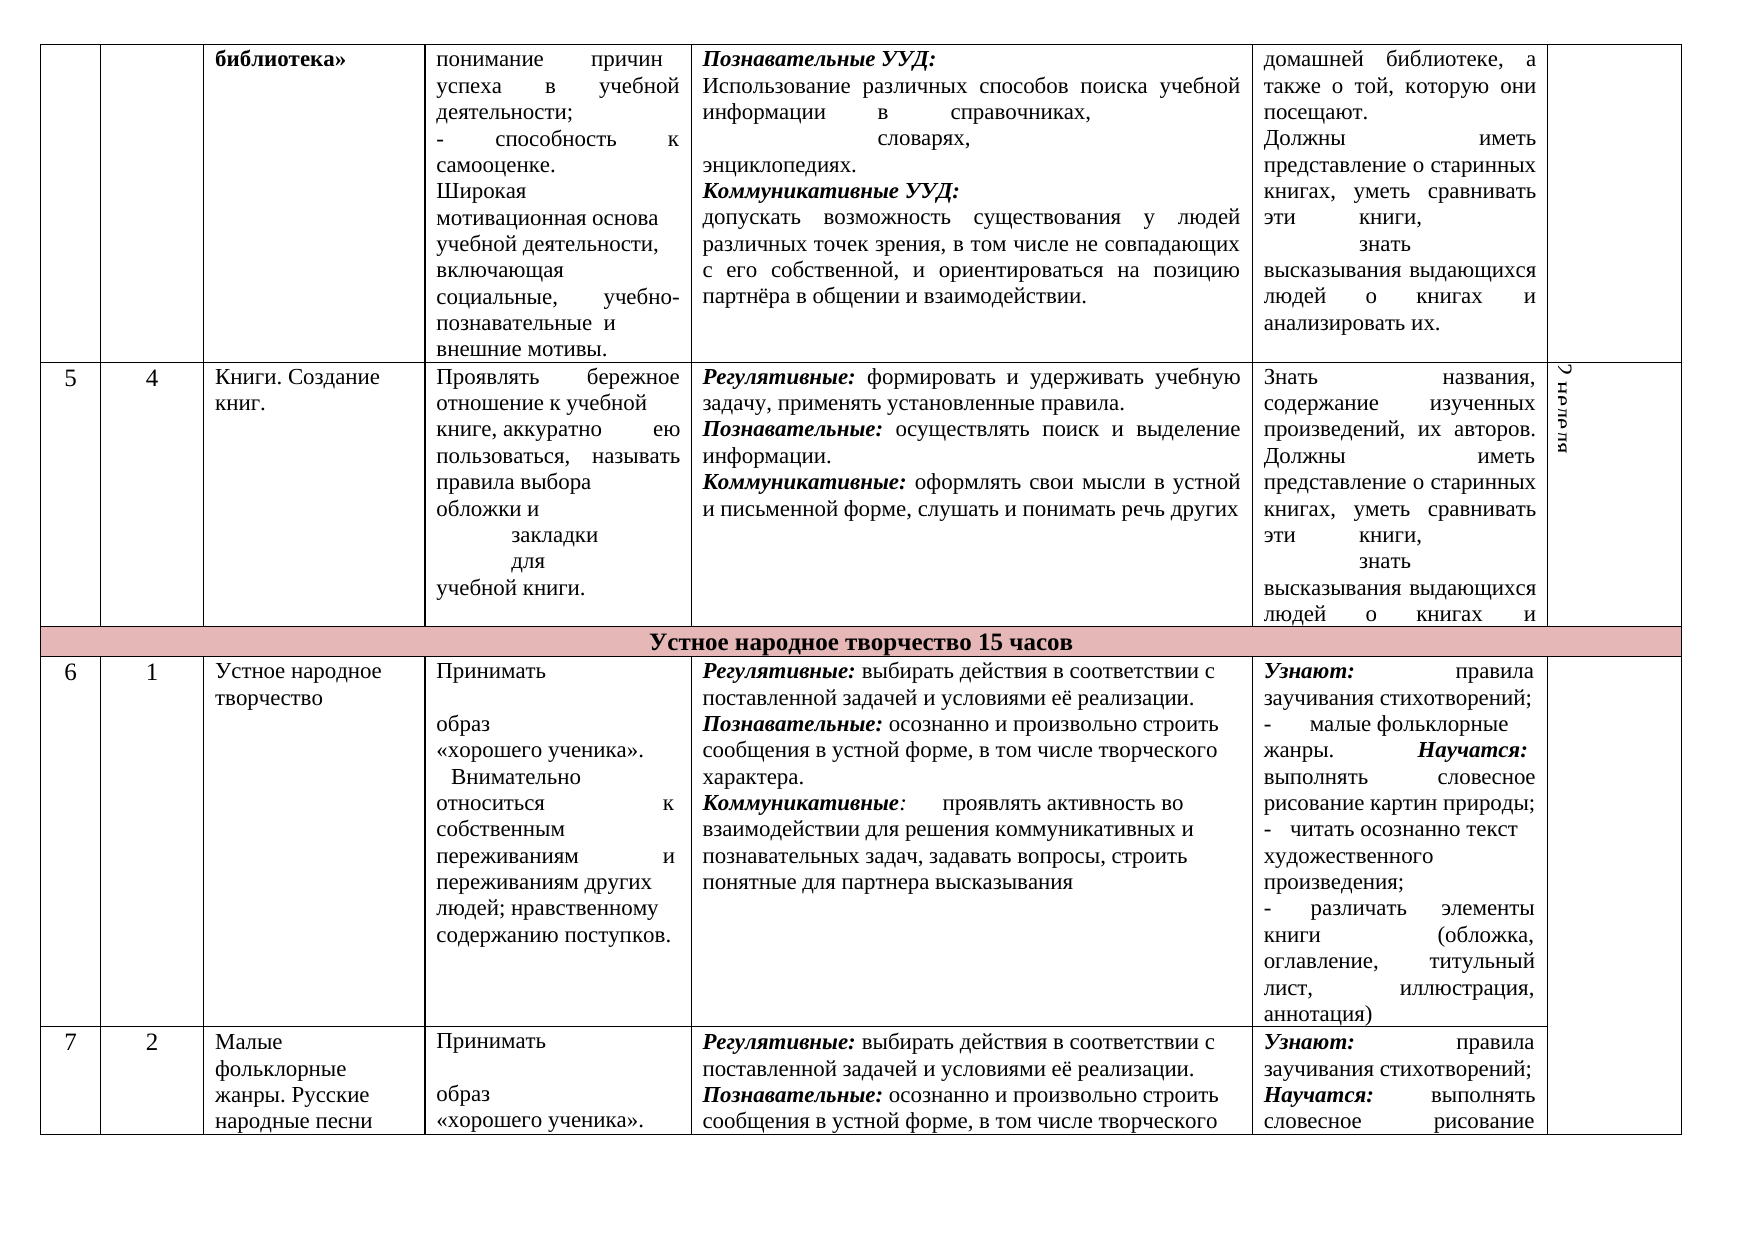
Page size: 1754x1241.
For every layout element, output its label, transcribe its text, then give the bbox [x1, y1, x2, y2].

table_cell [1548, 657, 1681, 1134]
table_cell Малые фольклорные жанры. Русские народные песни [204, 1027, 424, 1134]
table_header Познавательные УУД: Использование различных способов поиска учебной информации в справочниках, словарях, энциклопедиях. Коммуникативные УУД: допускать возможность существования у людей различных точек зрения, в том числе не совпадающих с его собственной, и ориентироваться на позицию партнёра в общении и взаимодействии. [692, 45, 1252, 362]
table_cell Узнают: правила заучивания стихотворений; Научатся: выполнять словесное рисование [1253, 1027, 1547, 1134]
table_cell 5 [41, 363, 100, 626]
table_header библиотека» [204, 45, 424, 362]
table_cell Проявлять бережное отношение к учебной книге, аккуратно ею пользоваться, называть правила выбора обложки и закладки для учебной книги. [426, 363, 691, 626]
table_cell Регулятивные: выбирать действия в соответствии с поставленной задачей и условиями её реализации. Познавательные: осознанно и произвольно строить сообщения в устной форме, в том числе творческого характера. Коммуникативные: проявлять активность во взаимодействии для решения коммуникативных и познавательных задач, задавать вопросы, строить понятные для партнера высказывания [692, 657, 1252, 1026]
table_cell Принимать образ «хорошего ученика». Внимательно относиться к собственным переживаниям и переживаниям других людей; нравственному содержанию поступков. [426, 657, 691, 1026]
table_cell Устное народное творчество [204, 657, 424, 1026]
table_cell Знать названия, содержание изученных произведений, их авторов. Должны иметь представление о старинных книгах, уметь сравнивать эти книги, знать высказывания выдающихся людей о книгах и анализировать их. [1253, 363, 1547, 626]
table_cell 2 [101, 1027, 203, 1134]
table_cell 1 [101, 657, 203, 1026]
table_header [1548, 45, 1681, 362]
table_cell 2 неделя [1548, 363, 1681, 626]
table_cell 6 [41, 657, 100, 1026]
table_cell Устное народное творчество 15 часов [41, 627, 1681, 656]
table_cell 4 [101, 363, 203, 626]
table_header [101, 45, 203, 362]
table_cell Книги. Создание книг. [204, 363, 424, 626]
table_cell 7 [41, 1027, 100, 1134]
table_header [41, 45, 100, 362]
table_header понимание причин успеха в учебной деятельности; - способность к самооценке. Широкая мотивационная основа учебной деятельности, включающая социальные, учебнопознавательные и внешние мотивы. [426, 45, 691, 362]
table_header домашней библиотеке, а также о той, которую они посещают. Должны иметь представление о старинных книгах, уметь сравнивать эти книги, знать высказывания выдающихся людей о книгах и анализировать их. [1253, 45, 1547, 362]
table_cell Принимать образ «хорошего ученика». Внимательно относиться к [426, 1027, 691, 1134]
table_cell Узнают: правила заучивания стихотворений; малые фольклорные жанры. Научатся: выполнять словесное рисование картин природы; читать осознанно текст художественного произведения; различать элементы книги (обложка, оглавление, титульный лист, иллюстрация, аннотация) [1253, 657, 1547, 1026]
table_cell Регулятивные: выбирать действия в соответствии с поставленной задачей и условиями её реализации. Познавательные: осознанно и произвольно строить сообщения в устной форме, в том числе творческого [692, 1027, 1252, 1134]
